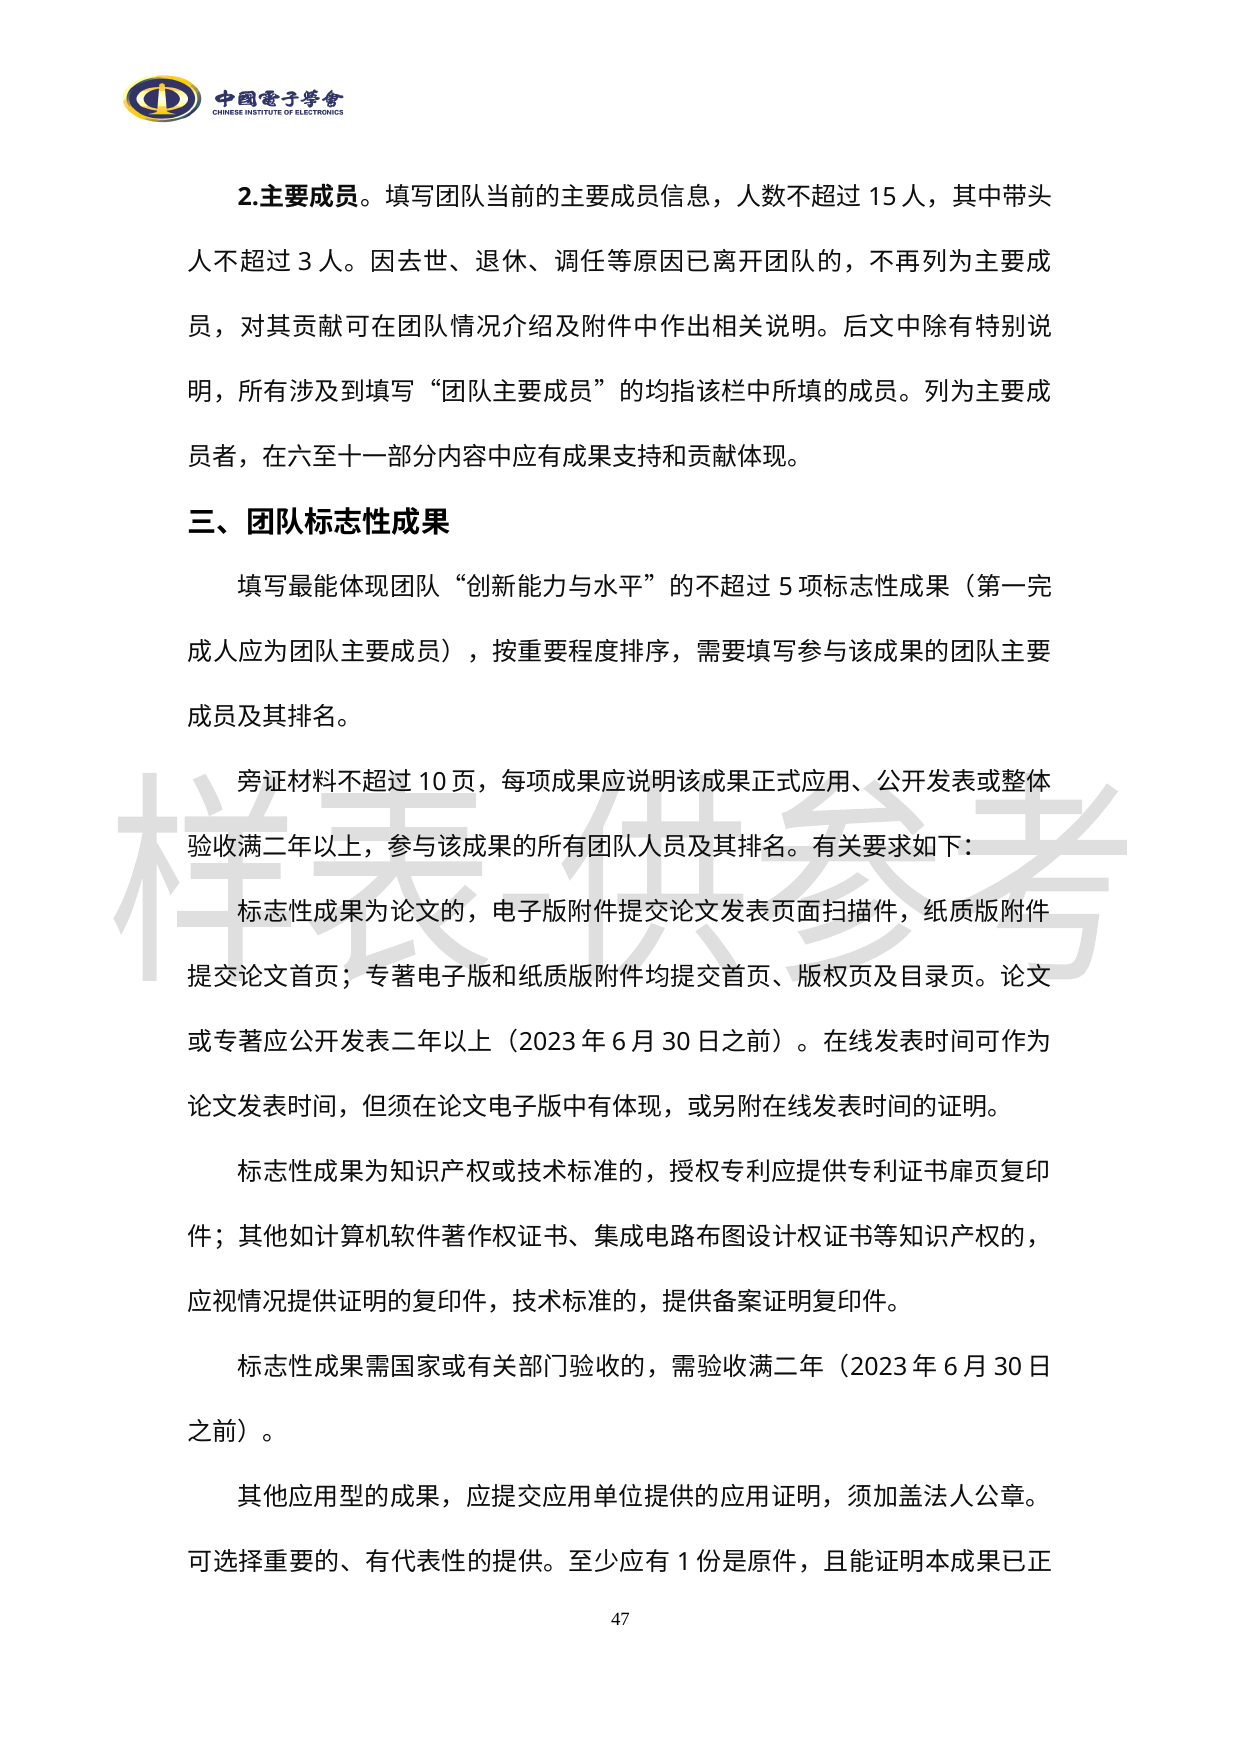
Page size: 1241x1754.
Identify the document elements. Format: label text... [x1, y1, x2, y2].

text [187, 1462, 1053, 1592]
text 标志性成果需国家或有关部门验收的，需验收满二年（2023年6月30日之前）。 [187, 1332, 1053, 1462]
text 填写最能体现团队“创新能力与水平”的不超过5项标志性成果（第一完成人应为团队主要成员），按重要程度排序，需要填写参与该成果的团队主要成员及其排名。 [187, 552, 1053, 747]
text 标志性成果为论文的，电子版附件提交论文发表页面扫描件，纸质版附件提交论文首页；专著电子版和纸质版附件均提交首页、版权页及目录页。论文或专著应公开发表二年以上（2023年6月30日之前）。在线发表时间可作为论文发表时间，但须在论文电子版中有体现，或另附在线发表时间的证明。 [187, 877, 1053, 1137]
text 旁证材料不超过10页，每项成果应说明该成果正式应用、公开发表或整体验收满二年以上，参与该成果的所有团队人员及其排名。有关要求如下： [187, 747, 1053, 877]
text 标志性成果为知识产权或技术标准的，授权专利应提供专利证书扉页复印件；其他如计算机软件著作权证书、集成电路布图设计权证书等知识产权的，应视情况提供证明的复印件，技术标准的，提供备案证明复印件。 [187, 1137, 1053, 1332]
text 三、团队标志性成果 [187, 487, 1053, 552]
picture [123, 56, 344, 139]
text 2.主要成员。填写团队当前的主要成员信息，人数不超过15人，其中带头人不超过3人。因去世、退休、调任等原因已离开团队的，不再列为主要成员，对其贡献可在团队情况介绍及附件中作出相关说明。后文中除有特别说明，所有涉及到填写“团队主要成员”的均指该栏中所填的成员。列为主要成员者，在六至十一部分内容中应有成果支持和贡献体现。 [187, 162, 1053, 487]
